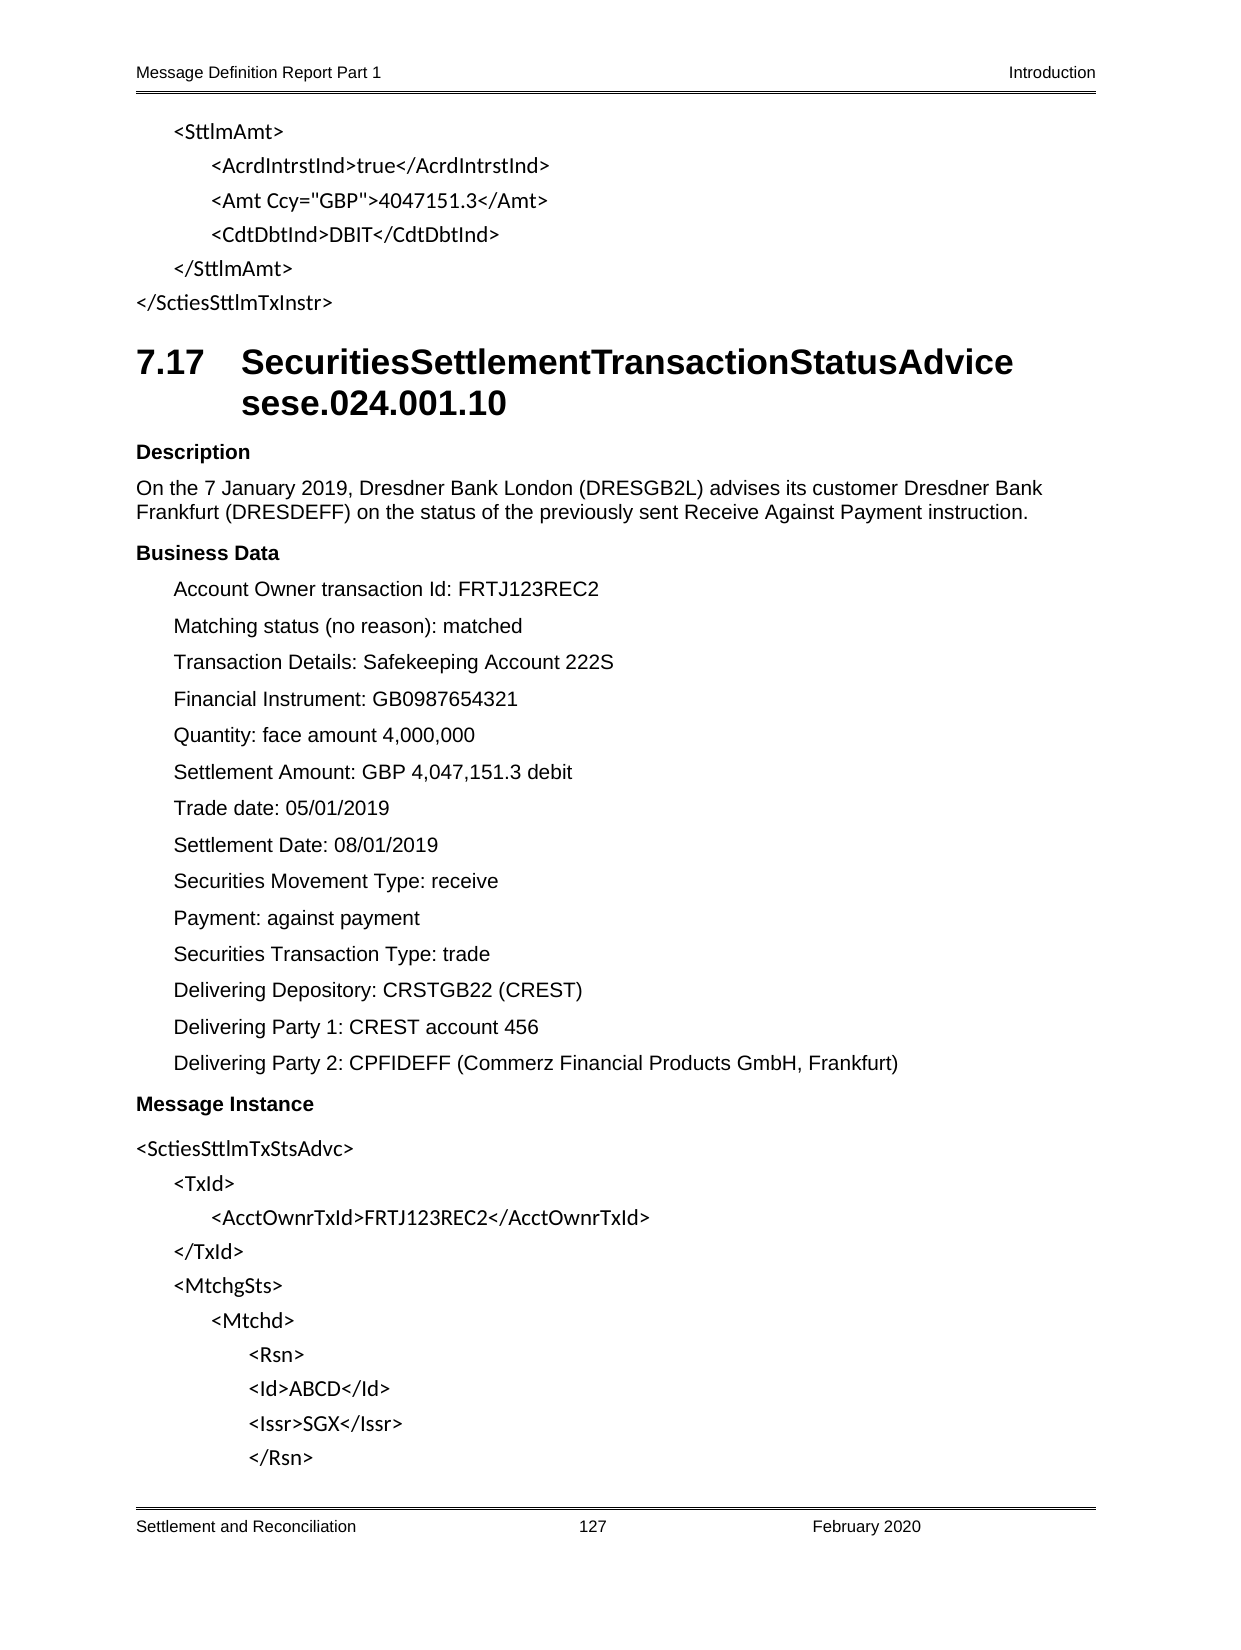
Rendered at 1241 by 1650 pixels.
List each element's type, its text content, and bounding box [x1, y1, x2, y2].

subtitle SecuritiesSettlementTransactionStatusAdvice sese.024.001.10 [136, 342, 1104, 423]
text <Issr>SGX</Issr> [136, 1409, 1104, 1437]
text <AcrdIntrstInd>true</AcrdIntrstInd> [136, 151, 1104, 179]
text Message Instance [136, 1092, 1104, 1116]
text <CdtDbtInd>DBIT</CdtDbtInd> [136, 220, 1104, 248]
text Account Owner transaction Id: FRTJ123REC2 [173, 577, 1104, 601]
text Business Data [136, 541, 1104, 565]
text Matching status (no reason): matched [173, 614, 1104, 638]
text <AcctOwnrTxId>FRTJ123REC2</AcctOwnrTxId> [136, 1203, 1104, 1231]
text <Rsn> [136, 1340, 1104, 1368]
text </Rsn> [136, 1443, 1104, 1471]
text Securities Movement Type: receive [173, 869, 1104, 893]
text <SttlmAmt> [136, 117, 1104, 145]
text Trade date: 05/01/2019 [173, 796, 1104, 820]
text Payment: against payment [173, 905, 1104, 929]
text </SctiesSttlmTxInstr> [136, 288, 1104, 317]
text Delivering Depository: CRSTGB22 (CREST) [173, 978, 1104, 1002]
text Financial Instrument: GB0987654321 [173, 687, 1104, 711]
text On the 7 January 2019, Dresdner Bank London (DRESGB2L) advises its customer Dresdner Bank Frankfurt (DRESDEFF) on the status of the previously sent Receive Against Payment instruction. [136, 476, 1104, 524]
text Delivering Party 2: CPFIDEFF (Commerz Financial Products GmbH, Frankfurt) [173, 1051, 1104, 1075]
text </SttlmAmt> [136, 254, 1104, 282]
text <Mtchd> [136, 1306, 1104, 1334]
text <Amt Ccy="GBP">4047151.3</Amt> [136, 186, 1104, 214]
text Settlement Date: 08/01/2019 [173, 832, 1104, 856]
text <MtchgSts> [136, 1272, 1104, 1299]
text </TxId> [136, 1237, 1104, 1265]
text Settlement Amount: GBP 4,047,151.3 debit [173, 759, 1104, 783]
text <SctiesSttlmTxStsAdvc> [136, 1134, 1104, 1162]
text Transaction Details: Safekeeping Account 222S [173, 650, 1104, 674]
text Quantity: face amount 4,000,000 [173, 723, 1104, 747]
text <TxId> [136, 1169, 1104, 1197]
text Description [136, 440, 1104, 464]
text <Id>ABCD</Id> [136, 1374, 1104, 1402]
text Delivering Party 1: CREST account 456 [173, 1015, 1104, 1039]
text Securities Transaction Type: trade [173, 942, 1104, 966]
